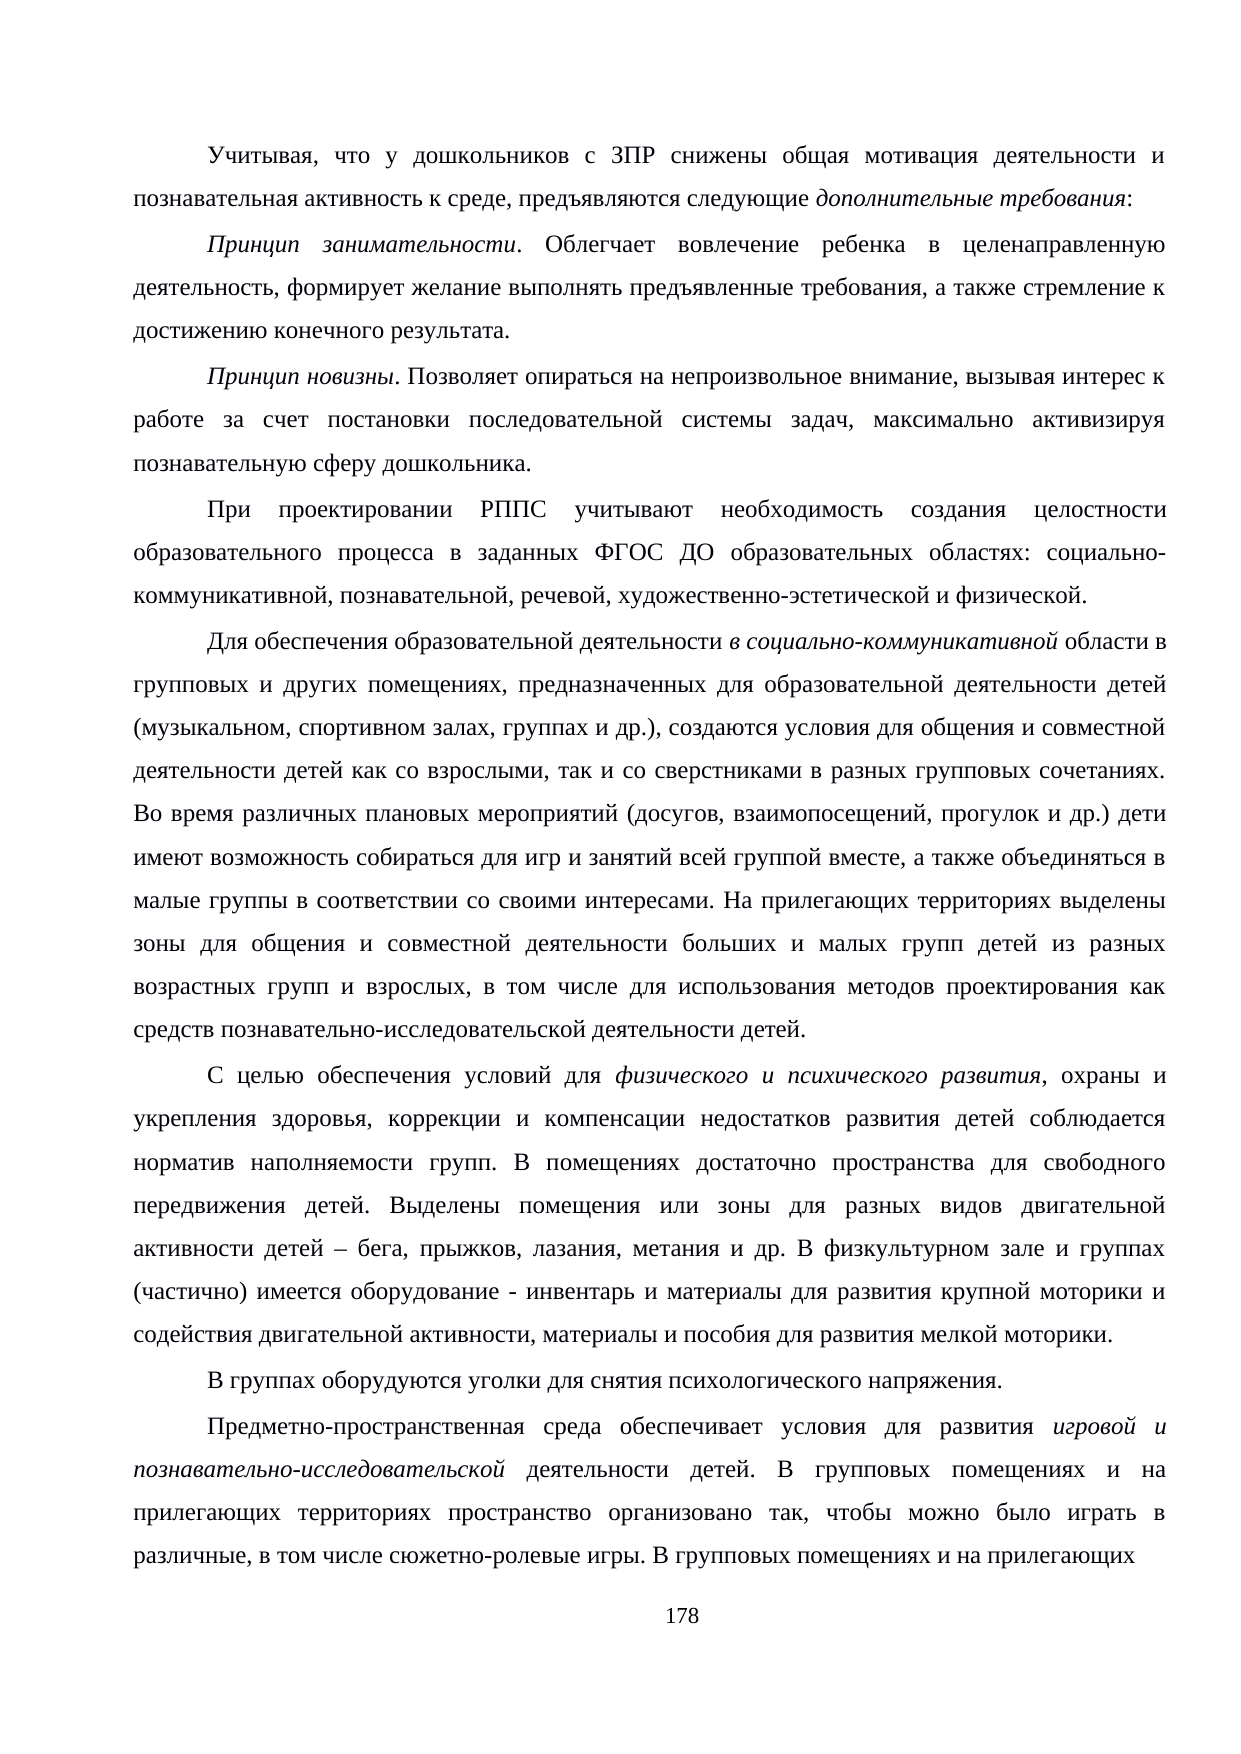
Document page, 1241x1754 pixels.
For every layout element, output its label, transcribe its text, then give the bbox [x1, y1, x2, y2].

text Предметно-пространственная среда обеспечивает условия для развития игровой и познавательно-исследовательской деятельности детей. В групповых помещениях и на прилегающих территориях пространство организовано так, чтобы можно было играть в различные, в том числе сюжетно-ролевые игры. В групповых помещениях и на прилегающих [133, 1411, 1167, 1569]
text В группах оборудуются уголки для снятия психологического напряжения. [207, 1365, 1194, 1394]
text Для обеспечения образовательной деятельности в социально-коммуникативной области в групповых и других помещениях, предназначенных для образовательной деятельности детей (музыкальном, спортивном залах, группах и др.), создаются условия для общения и совместной деятельности детей как со взрослыми, так и со сверстниками в разных групповых сочетаниях. Во время различных плановых мероприятий (досугов, взаимопосещений, прогулок и др.) дети имеют возможность собираться для игр и занятий всей группой вместе, а также объединяться в малые группы в соответствии со своими интересами. На прилегающих территориях выделены зоны для общения и совместной деятельности больших и малых групп детей из разных возрастных групп и взрослых, в том числе для использования методов проектирования как средств познавательно-исследовательской деятельности детей. [133, 626, 1167, 1043]
text С целью обеспечения условий для физического и психического развития, охраны и укрепления здоровья, коррекции и компенсации недостатков развития детей соблюдается норматив наполняемости групп. В помещениях достаточно пространства для свободного передвижения детей. Выделены помещения или зоны для разных видов двигательной активности детей – бега, прыжков, лазания, метания и др. В физкультурном зале и группах (частично) имеется оборудование - инвентарь и материалы для развития крупной моторики и содействия двигательной активности, материалы и пособия для развития мелкой моторики. [133, 1060, 1167, 1348]
text При проектировании РППС учитывают необходимость создания целостности образовательного процесса в заданных ФГОС ДО образовательных областях: социально- коммуникативной, познавательной, речевой, художественно-эстетической и физической. [133, 494, 1167, 609]
text Принцип занимательности. Облегчает вовлечение ребенка в целенаправленную деятельность, формирует желание выполнять предъявленные требования, а также стремление к достижению конечного результата. [133, 229, 1166, 344]
text Принцип новизны. Позволяет опираться на непроизвольное внимание, вызывая интерес к работе за счет постановки последовательной системы задач, максимально активизируя познавательную сферу дошкольника. [133, 361, 1166, 476]
text Учитывая, что у дошкольников с ЗПР снижены общая мотивация деятельности и познавательная активность к среде, предъявляются следующие дополнительные требования: [133, 140, 1166, 212]
